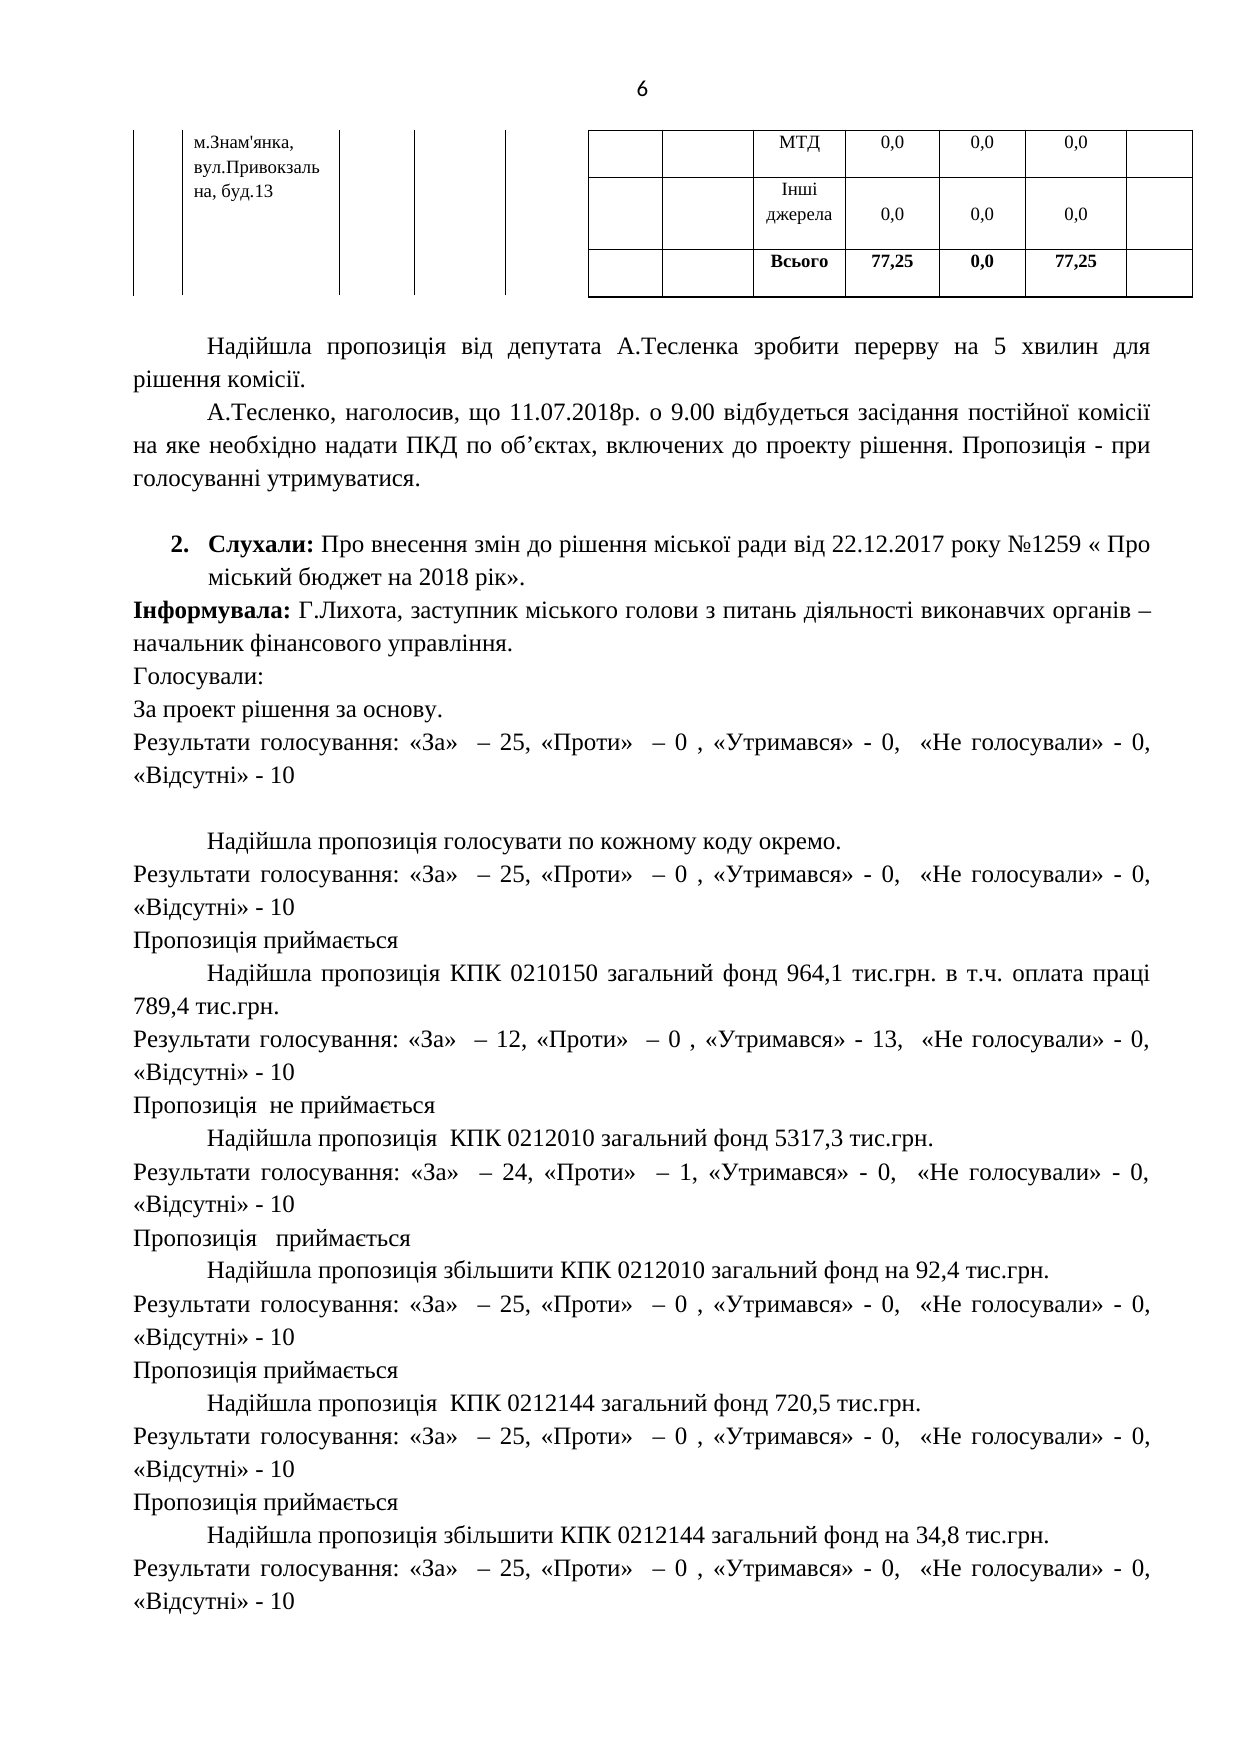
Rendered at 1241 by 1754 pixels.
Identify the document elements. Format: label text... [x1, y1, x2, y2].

text А.Тесленко, наголосив, що 11.07.2018р. о 9.00 відбудеться засідання постійної комісії на яке необхідно надати ПКД по об’єктах, включених до проекту рішення. Пропозиція - при голосуванні утримуватися. [133, 397, 1152, 492]
text Надійшла пропозиція КПК 0210150 загальний фонд 964,1 тис.грн. в т.ч. оплата праці 789,4 тис.грн. [133, 958, 1152, 1020]
table_cell [1127, 250, 1192, 296]
text Пропозиція не приймається [133, 1091, 1152, 1119]
table_cell 0,0 [846, 131, 939, 177]
table_cell 0,0 [1026, 131, 1126, 177]
table_cell Інші джерела [754, 178, 845, 249]
text Результати голосування: «За» – 25, «Проти» – 0 , «Утримався» - 0, «Не голосували» - 0, «Відсутні» - 10 [133, 727, 1152, 789]
text Пропозиція приймається [133, 1487, 1152, 1516]
text Інформувала: Г.Лихота, заступник міського голови з питань діяльності виконавчих органів – начальник фінансового управління. [133, 595, 1152, 657]
table_cell МТД [754, 131, 845, 177]
table_cell 0,0 [940, 178, 1025, 249]
table_cell [1127, 178, 1192, 249]
table_cell 77,25 [1026, 250, 1126, 296]
table_cell [589, 131, 662, 177]
text Результати голосування: «За» – 12, «Проти» – 0 , «Утримався» - 13, «Не голосували» - 0, «Відсутні» - 10 [133, 1024, 1152, 1086]
table_cell [663, 178, 753, 249]
text Надійшла пропозиція від депутата А.Тесленка зробити перерву на 5 хвилин для рішення комісії. [133, 331, 1152, 393]
table_cell [589, 250, 662, 296]
text Голосували: [133, 661, 1152, 690]
table_cell 0,0 [940, 131, 1025, 177]
text Результати голосування: «За» – 25, «Проти» – 0 , «Утримався» - 0, «Не голосували» - 0, «Відсутні» - 10 [133, 859, 1152, 921]
text Надійшла пропозиція збільшити КПК 0212010 загальний фонд на 92,4 тис.грн. [133, 1256, 1152, 1284]
table_cell [663, 131, 753, 177]
list Слухали: Про внесення змін до рішення міської ради від 22.12.2017 року №1259 « Про міський бюджет на 2018 рік». [170, 529, 1152, 591]
table_cell 0,0 [846, 178, 939, 249]
table_cell 0,0 [1026, 178, 1126, 249]
table_cell [1127, 131, 1192, 177]
text Результати голосування: «За» – 25, «Проти» – 0 , «Утримався» - 0, «Не голосували» - 0, «Відсутні» - 10 [133, 1421, 1152, 1482]
text За проект рішення за основу. [133, 694, 1152, 723]
table_cell Всього [754, 250, 845, 296]
text Пропозиція приймається [133, 1355, 1152, 1383]
text Пропозиція приймається [133, 1223, 1152, 1251]
text Надійшла пропозиція збільшити КПК 0212144 загальний фонд на 34,8 тис.грн. [133, 1520, 1152, 1548]
text Надійшла пропозиція КПК 0212144 загальний фонд 720,5 тис.грн. [133, 1388, 1152, 1416]
text Надійшла пропозиція КПК 0212010 загальний фонд 5317,3 тис.грн. [133, 1123, 1152, 1152]
table_cell 0,0 [940, 250, 1025, 296]
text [133, 1553, 1152, 1614]
text Результати голосування: «За» – 25, «Проти» – 0 , «Утримався» - 0, «Не голосували» - 0, «Відсутні» - 10 [133, 1289, 1152, 1350]
table_cell [589, 178, 662, 249]
text Результати голосування: «За» – 24, «Проти» – 1, «Утримався» - 0, «Не голосували» - 0, «Відсутні» - 10 [133, 1157, 1152, 1218]
text Надійшла пропозиція голосувати по кожному коду окремо. [133, 826, 1152, 855]
table_cell [663, 250, 753, 296]
text Пропозиція приймається [133, 925, 1152, 954]
table_cell 77,25 [846, 250, 939, 296]
